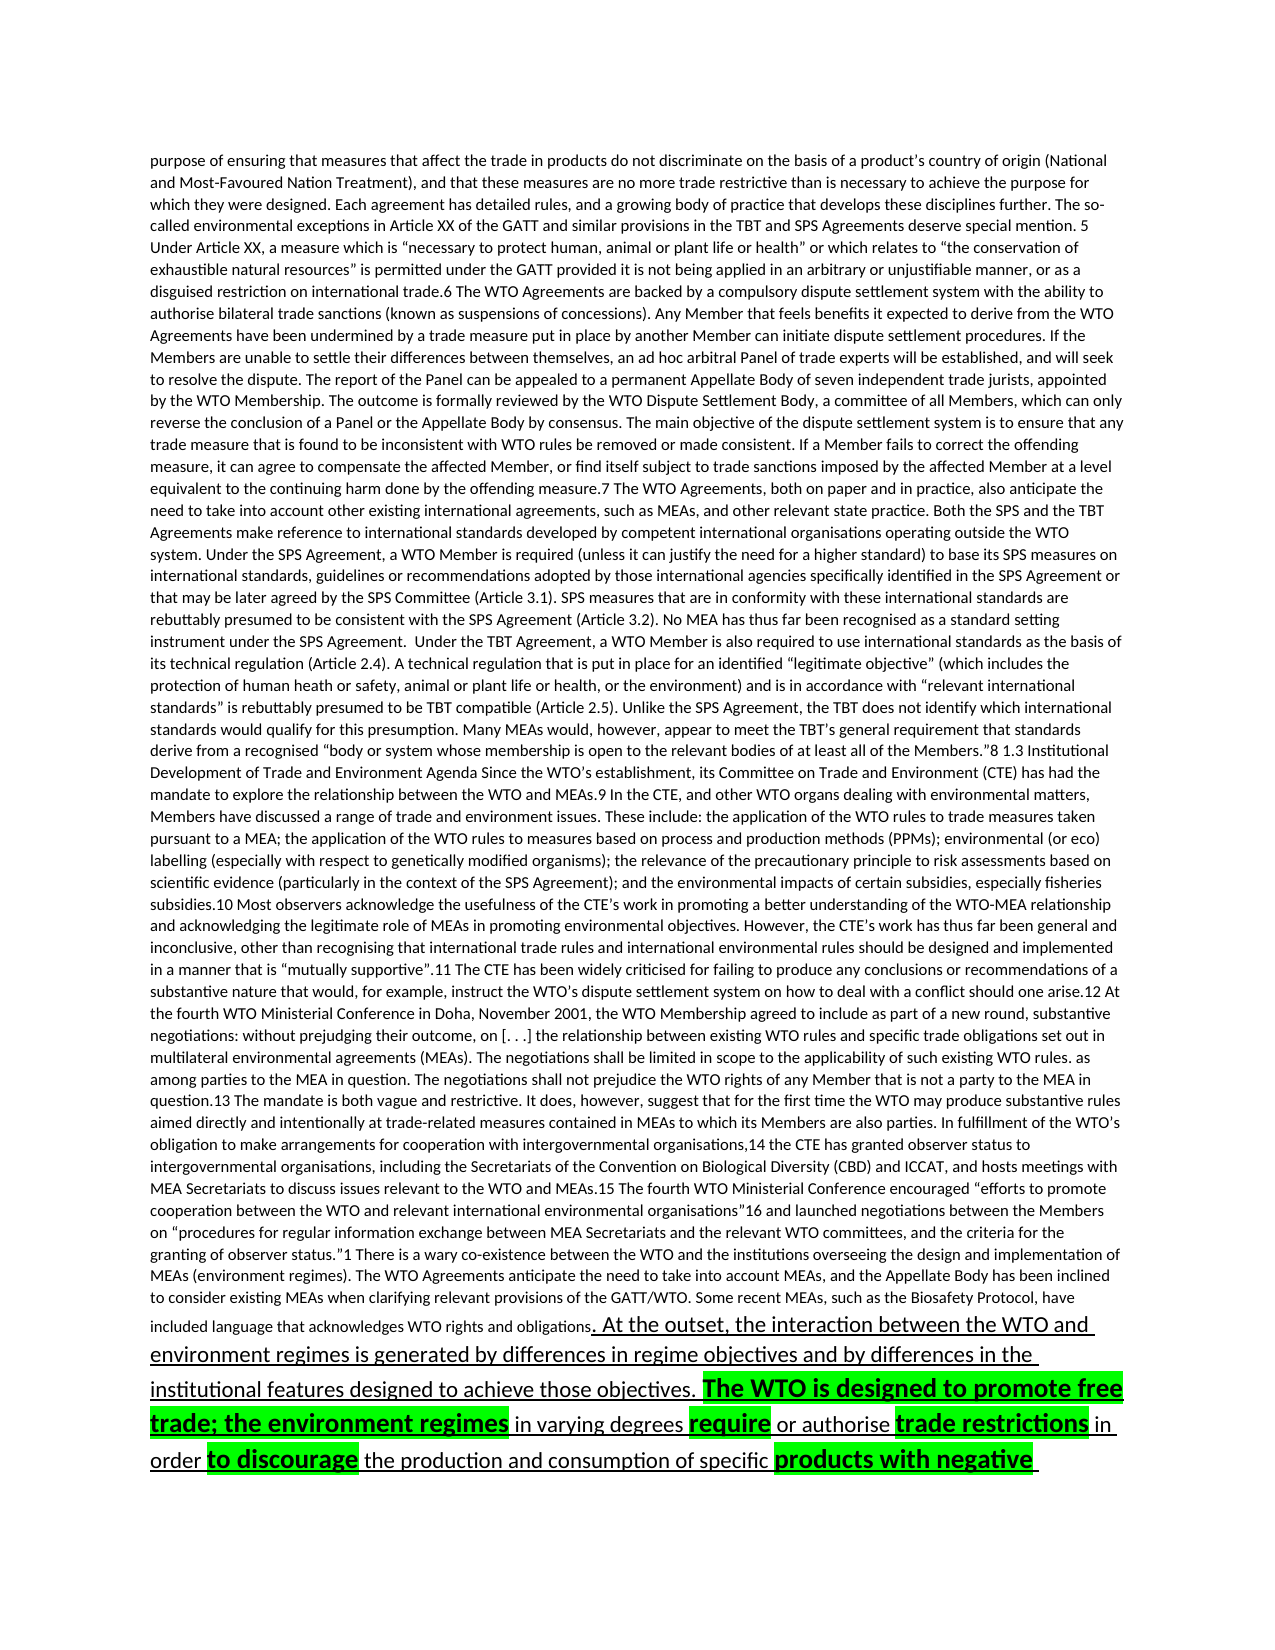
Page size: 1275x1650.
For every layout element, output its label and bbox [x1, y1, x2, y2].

text [150, 150, 1125, 1475]
